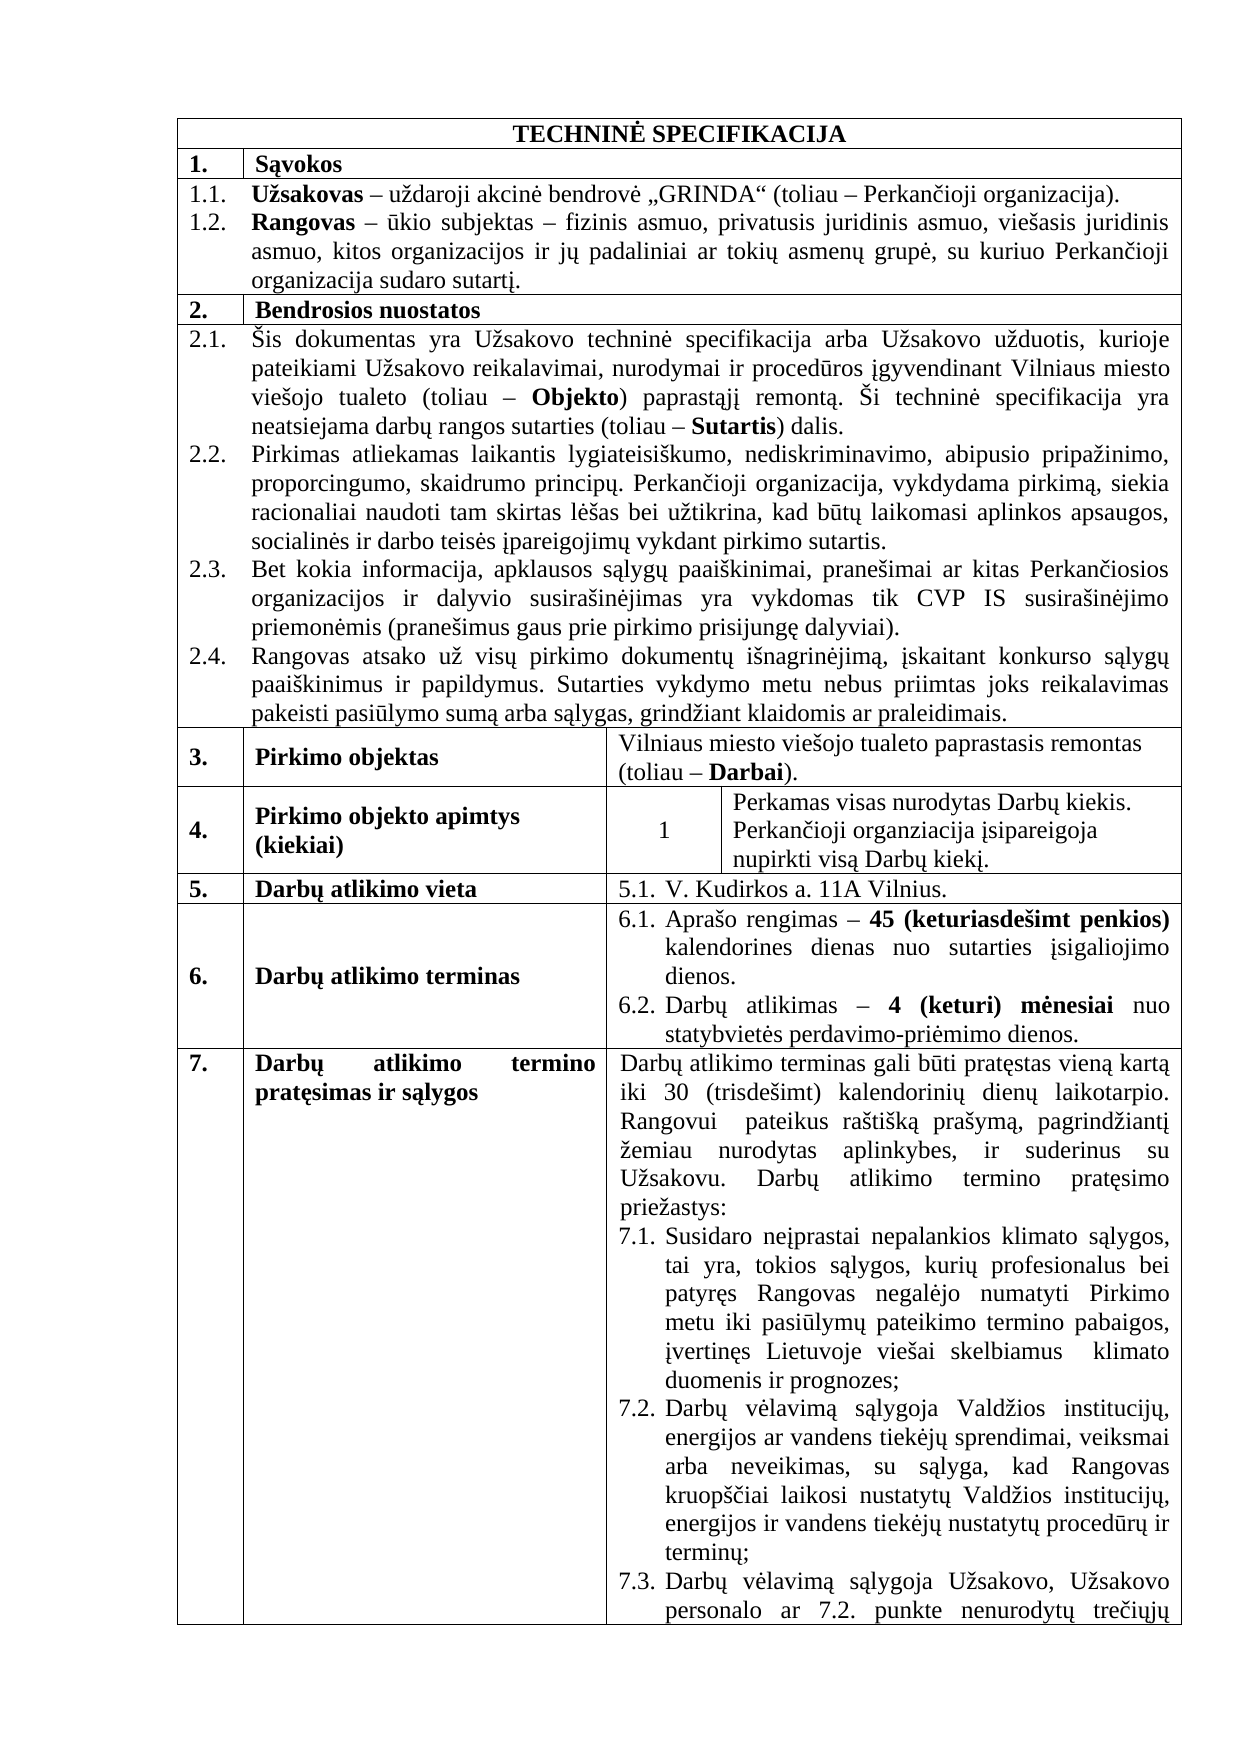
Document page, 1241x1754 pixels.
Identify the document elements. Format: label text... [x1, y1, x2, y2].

table_cell 1 [607, 787, 721, 873]
table_cell [178, 295, 243, 323]
table_cell [178, 149, 243, 178]
table_cell Šis dokumentas yra Užsakovo techninė specifikacija arba Užsakovo užduotis, kurioje pateikiami Užsakovo reikalavimai, nurodymai ir procedūros įgyvendinant Vilniaus miesto viešojo tualeto (toliau – Objekto) paprastąjį remontą. Ši techninė specifikacija yra neatsiejama darbų rangos sutarties (toliau – Sutartis) dalis. Pirkimas atliekamas laikantis lygiateisiškumo, nediskriminavimo, abipusio pripažinimo, proporcingumo, skaidrumo principų. Perkančioji organizacija, vykdydama pirkimą, siekia racionaliai naudoti tam skirtas lėšas bei užtikrina, kad būtų laikomasi aplinkos apsaugos, socialinės ir darbo teisės įpareigojimų vykdant pirkimo sutartis. Bet kokia informacija, apklausos sąlygų paaiškinimai, pranešimai ar kitas Perkančiosios organizacijos ir dalyvio susirašinėjimas yra vykdomas tik CVP IS susirašinėjimo priemonėmis (pranešimus gaus prie pirkimo prisijungę dalyviai). Rangovas atsako už visų pirkimo dokumentų išnagrinėjimą, įskaitant konkurso sąlygų paaiškinimus ir papildymus. Sutarties vykdymo metu nebus priimtas joks reikalavimas pakeisti pasiūlymo sumą arba sąlygas, grindžiant klaidomis ar praleidimais. [178, 325, 1181, 727]
table_cell Vilniaus miesto viešojo tualeto paprastasis remontas (toliau – Darbai). [607, 728, 1181, 786]
table_cell Sąvokos [244, 149, 1181, 178]
table_cell Pirkimo objekto apimtys (kiekiai) [244, 787, 606, 873]
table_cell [244, 1049, 606, 1623]
table_cell Užsakovas – uždaroji akcinė bendrovė „GRINDA“ (toliau – Perkančioji organizacija). Rangovas – ūkio subjektas – fizinis asmuo, privatusis juridinis asmuo, viešasis juridinis asmuo, kitos organizacijos ir jų padaliniai ar tokių asmenų grupė, su kuriuo Perkančioji organizacija sudaro sutartį. [178, 179, 1181, 294]
table_cell [178, 787, 243, 873]
table_cell Darbų atlikimo vieta [244, 874, 606, 903]
table_cell Aprašo rengimas – 45 (keturiasdešimt penkios) kalendorines dienas nuo sutarties įsigaliojimo dienos. Darbų atlikimas – 4 (keturi) mėnesiai nuo statybvietės perdavimo-priėmimo dienos. [607, 904, 1181, 1047]
table_cell [178, 728, 243, 786]
table_cell [178, 1049, 243, 1623]
table_cell Bendrosios nuostatos [244, 295, 1181, 323]
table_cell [607, 1049, 1181, 1623]
table_cell [178, 904, 243, 1047]
table_cell [722, 787, 1181, 873]
table_header TECHNINĖ SPECIFIKACIJA [178, 119, 1181, 148]
table_cell V. Kudirkos a. 11A Vilnius. [607, 874, 1181, 903]
table_cell [178, 874, 243, 903]
table_cell Darbų atlikimo terminas [244, 904, 606, 1047]
table_cell Pirkimo objektas [244, 728, 606, 786]
